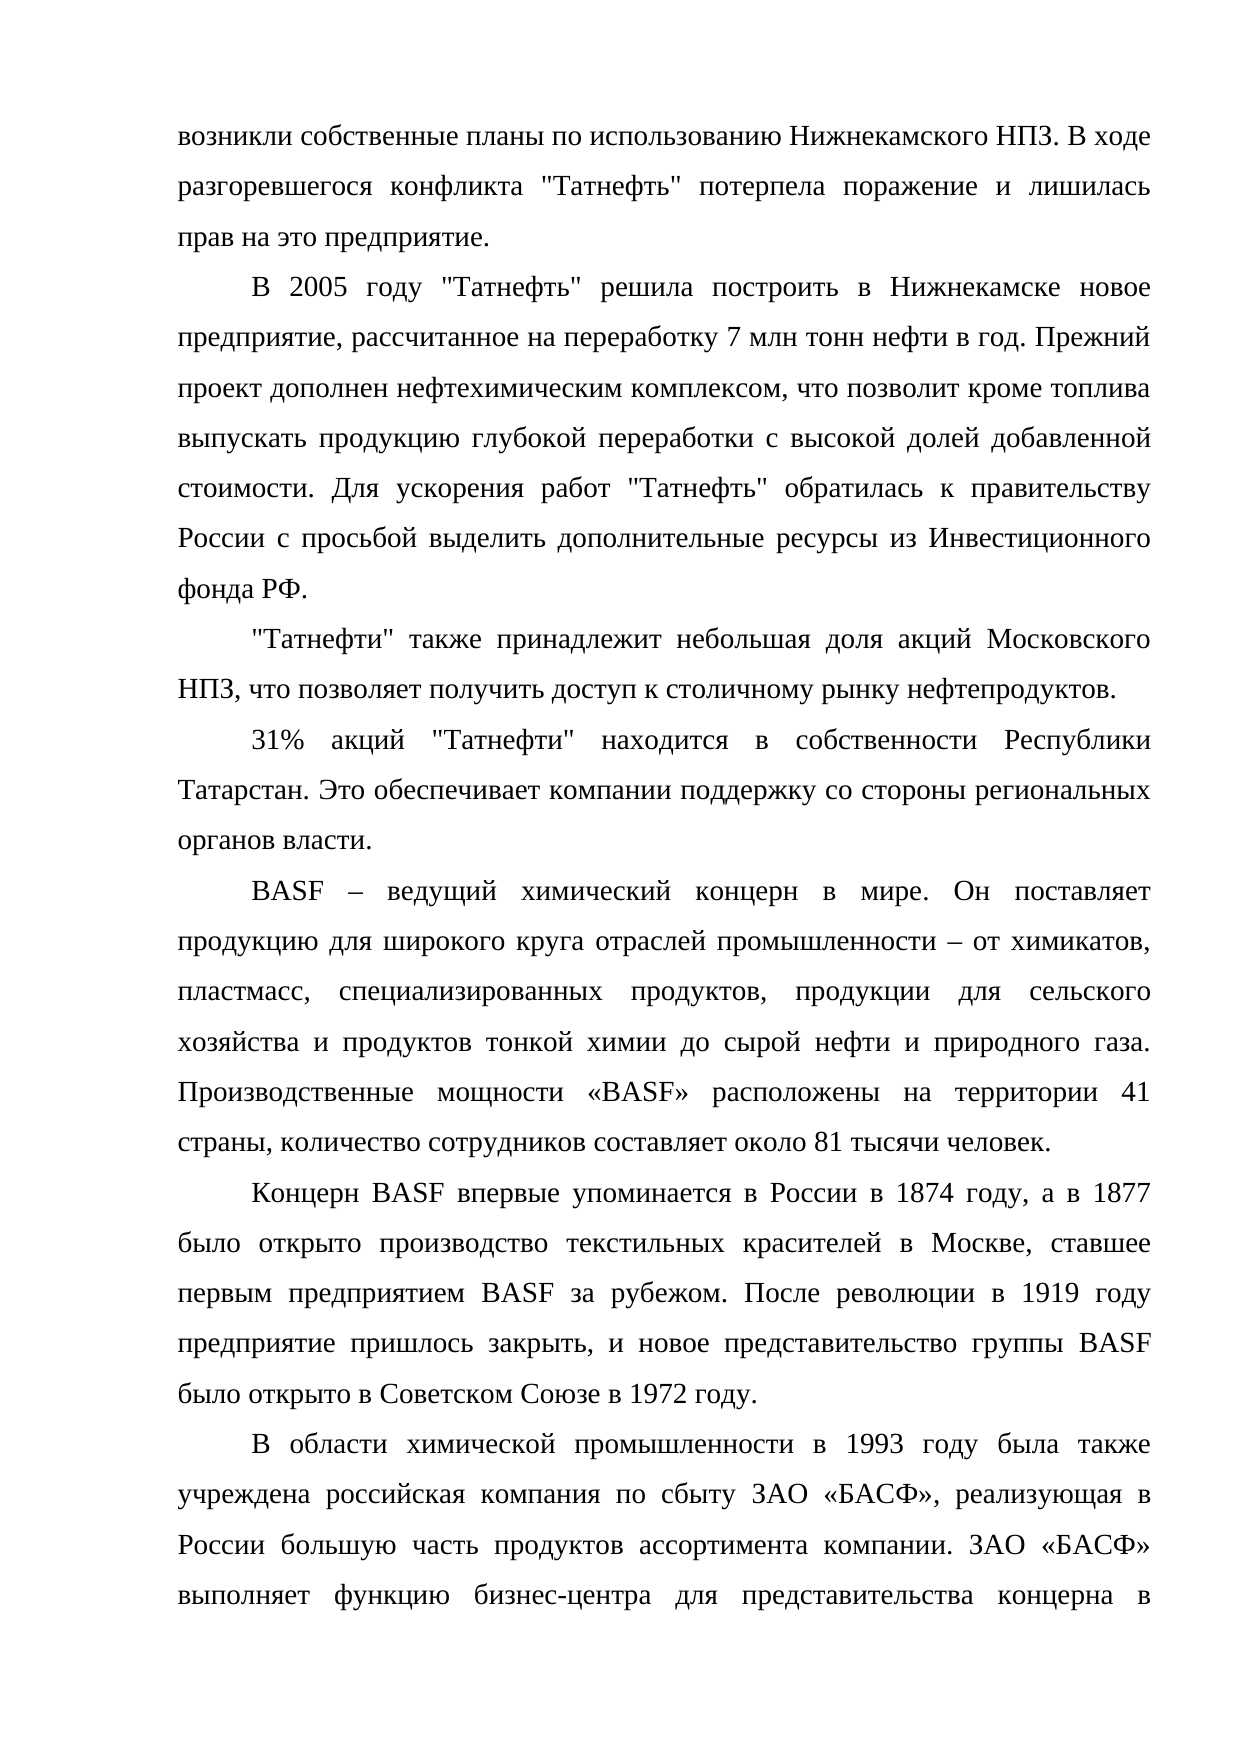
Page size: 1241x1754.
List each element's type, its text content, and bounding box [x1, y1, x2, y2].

text В 2005 году "Татнефть" решила построить в Нижнекамске новое предприятие, рассчитанное на переработку 7 млн тонн нефти в год. Прежний проект дополнен нефтехимическим комплексом, что позволит кроме топлива выпускать продукцию глубокой переработки с высокой долей добавленной стоимости. Для ускорения работ "Татнефть" обратилась к правительству России с просьбой выделить дополнительные ресурсы из Инвестиционного фонда РФ. [177, 269, 1152, 604]
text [177, 1426, 1152, 1611]
text BASF – ведущий химический концерн в мире. Он поставляет продукцию для широкого круга отраслей промышленности – от химикатов, пластмасс, специализированных продуктов, продукции для сельского хозяйства и продуктов тонкой химии до сырой нефти и природного газа. Производственные мощности «BASF» расположены на территории 41 страны, количество сотрудников составляет около 81 тысячи человек. [177, 873, 1152, 1158]
text "Татнефти" также принадлежит небольшая доля акций Московского НПЗ, что позволяет получить доступ к столичному рынку нефтепродуктов. [177, 621, 1152, 705]
text Концерн BASF впервые упоминается в России в 1874 году, а в 1877 было открыто производство текстильных красителей в Москве, ставшее первым предприятием BASF за рубежом. После революции в 1919 году предприятие пришлось закрыть, и новое представительство группы BASF было открыто в Советском Союзе в 1972 году. [177, 1175, 1152, 1409]
text 31% акций "Татнефти" находится в собственности Республики Татарстан. Это обеспечивает компании поддержку со стороны региональных органов власти. [177, 722, 1152, 856]
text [177, 118, 1152, 252]
